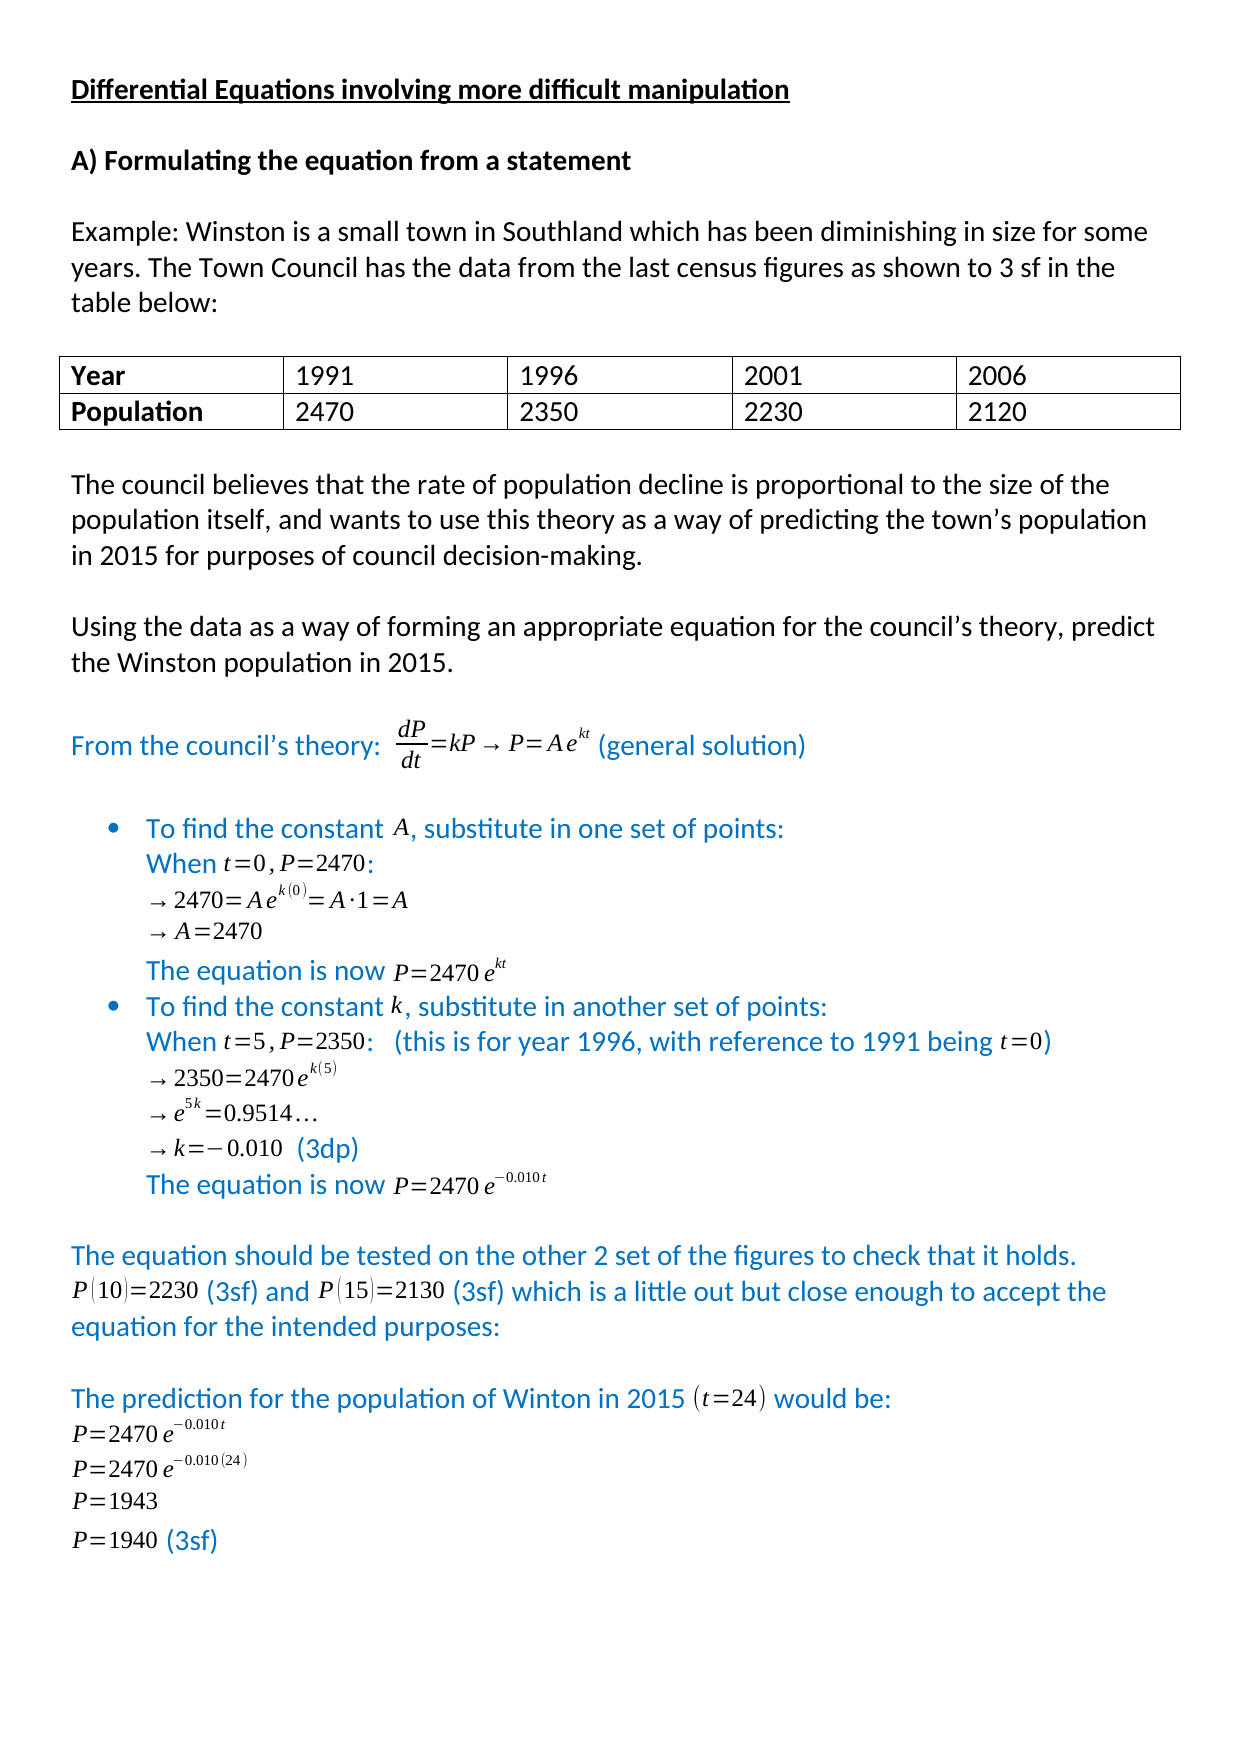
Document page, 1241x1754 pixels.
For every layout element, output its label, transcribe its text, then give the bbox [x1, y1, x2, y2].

table_header 1996 [508, 357, 732, 392]
text The council believes that the rate of population decline is proportional to the size of the population itself, and wants to use this theory as a way of predicting the town’s population in 2015 for purposes of council decision-making. [71, 466, 1169, 573]
list To find the constant , substitute in one set of points: [108, 810, 1169, 845]
table_header 2006 [957, 357, 1180, 392]
text From the council’s theory: (general solution) [71, 715, 1169, 774]
table_cell 2120 [957, 394, 1180, 429]
text When : [71, 845, 1169, 881]
text The prediction for the population of Winton in 2015 would be: [71, 1380, 1169, 1415]
table_cell 2470 [284, 394, 507, 429]
list (3dp) [146, 1130, 1169, 1166]
table_header Year [60, 357, 283, 392]
table_header 1991 [284, 357, 507, 392]
table_cell 2230 [733, 394, 956, 429]
text Example: Winston is a small town in Southland which has been diminishing in size for some years. The Town Council has the data from the last census figures as shown to 3 sf in the table below: [71, 213, 1169, 320]
text A) Formulating the equation from a statement [71, 142, 1169, 178]
list To find the constant , substitute in another set of points: [108, 988, 1169, 1023]
list When : (this is for year 1996, with reference to 1991 being ) [146, 1023, 1169, 1059]
table_header 2001 [733, 357, 956, 392]
text The equation should be tested on the other 2 set of the figures to check that it holds. (3sf) and (3sf) which is a little out but close enough to accept the equation for the intended purposes: [71, 1237, 1169, 1344]
text Differential Equations involving more difficult manipulation [71, 71, 1169, 106]
table_cell 2350 [508, 394, 732, 429]
text Using the data as a way of forming an appropriate equation for the council’s theory, predict the Winston population in 2015. [71, 608, 1169, 679]
text The equation is now [71, 952, 1169, 988]
text (3sf) [71, 1522, 1169, 1558]
list The equation is now [146, 1166, 1169, 1202]
table_cell Population [60, 394, 283, 429]
